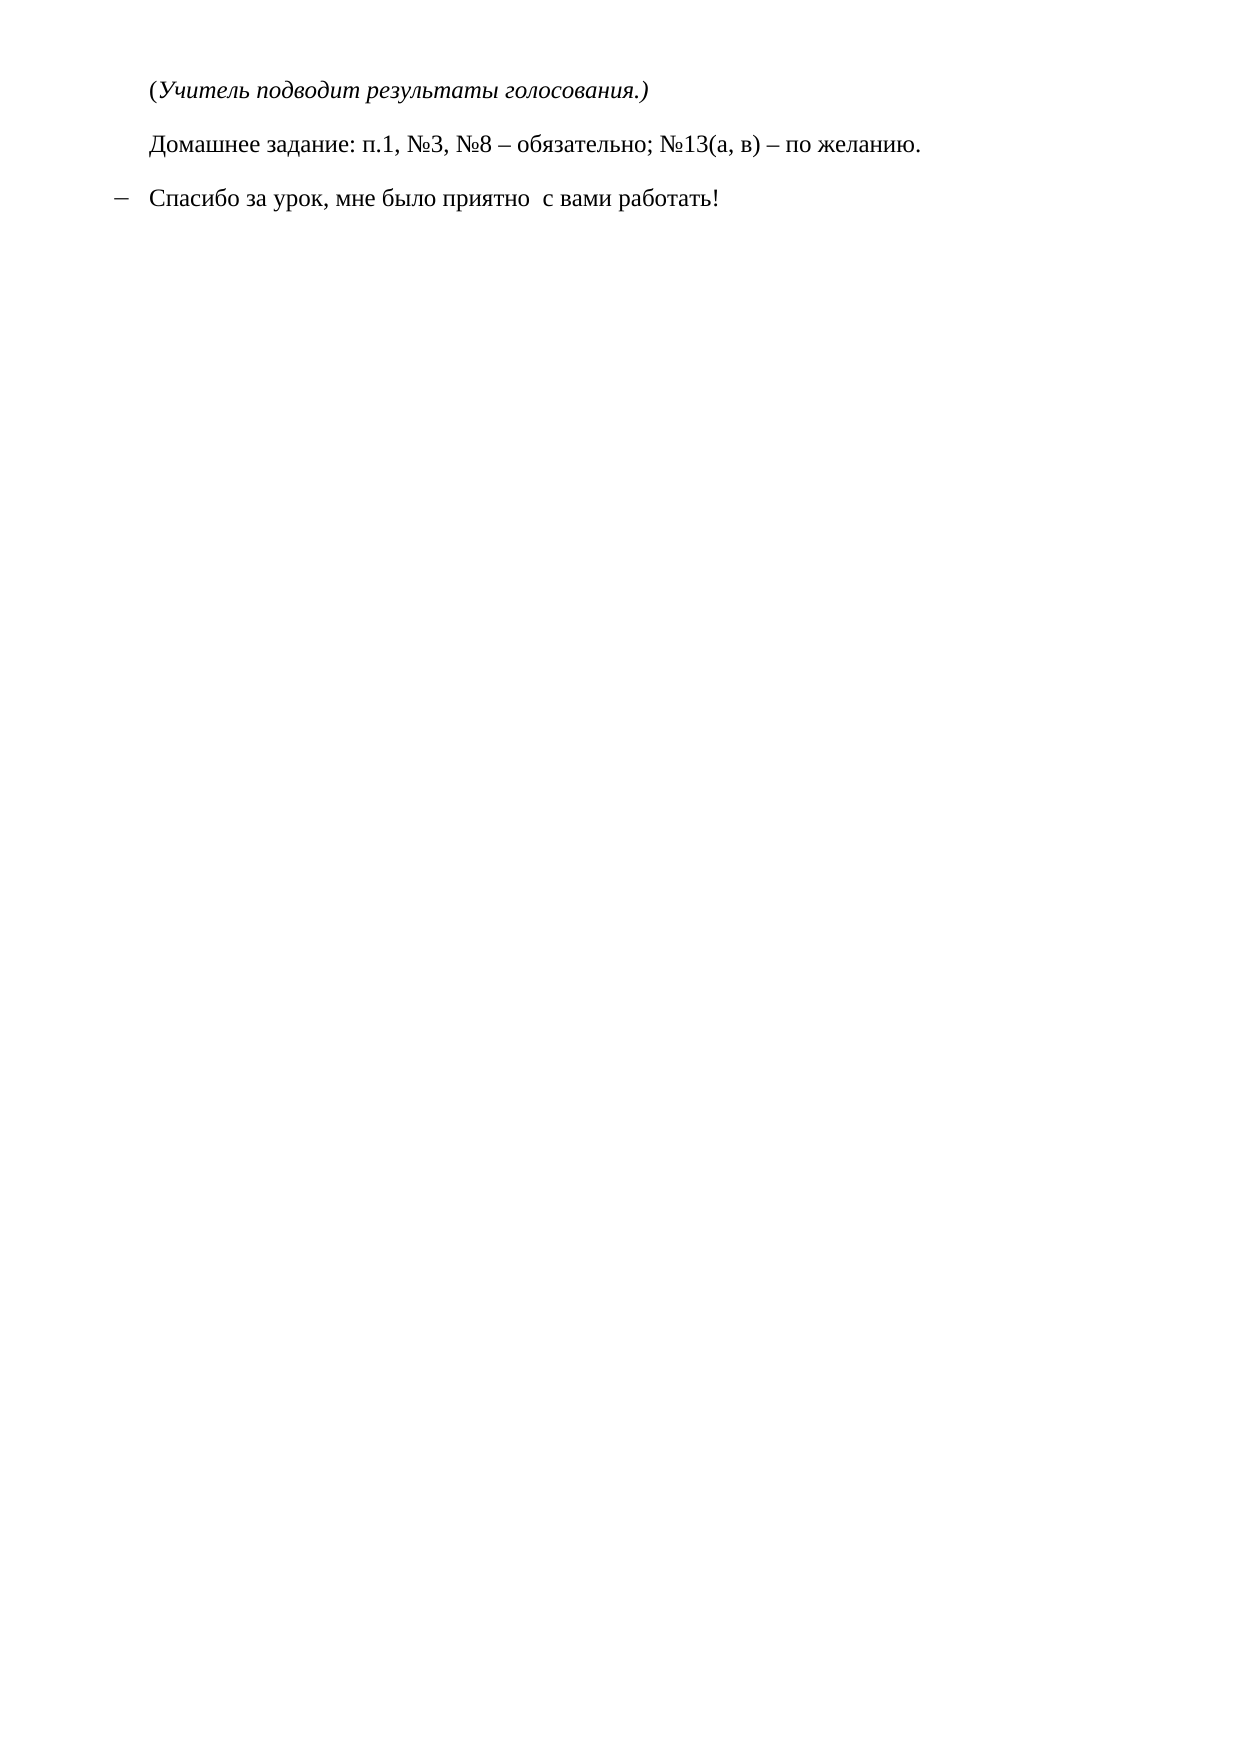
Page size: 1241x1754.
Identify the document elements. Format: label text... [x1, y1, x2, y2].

text Домашнее задание: п.1, №3, №8 – обязательно; №13(а, в) – по желанию. [149, 129, 1165, 158]
text (Учитель подводит результаты голосования.) [149, 75, 1165, 104]
list Спасибо за урок, мне было приятно с вами работать! [111, 183, 1165, 211]
